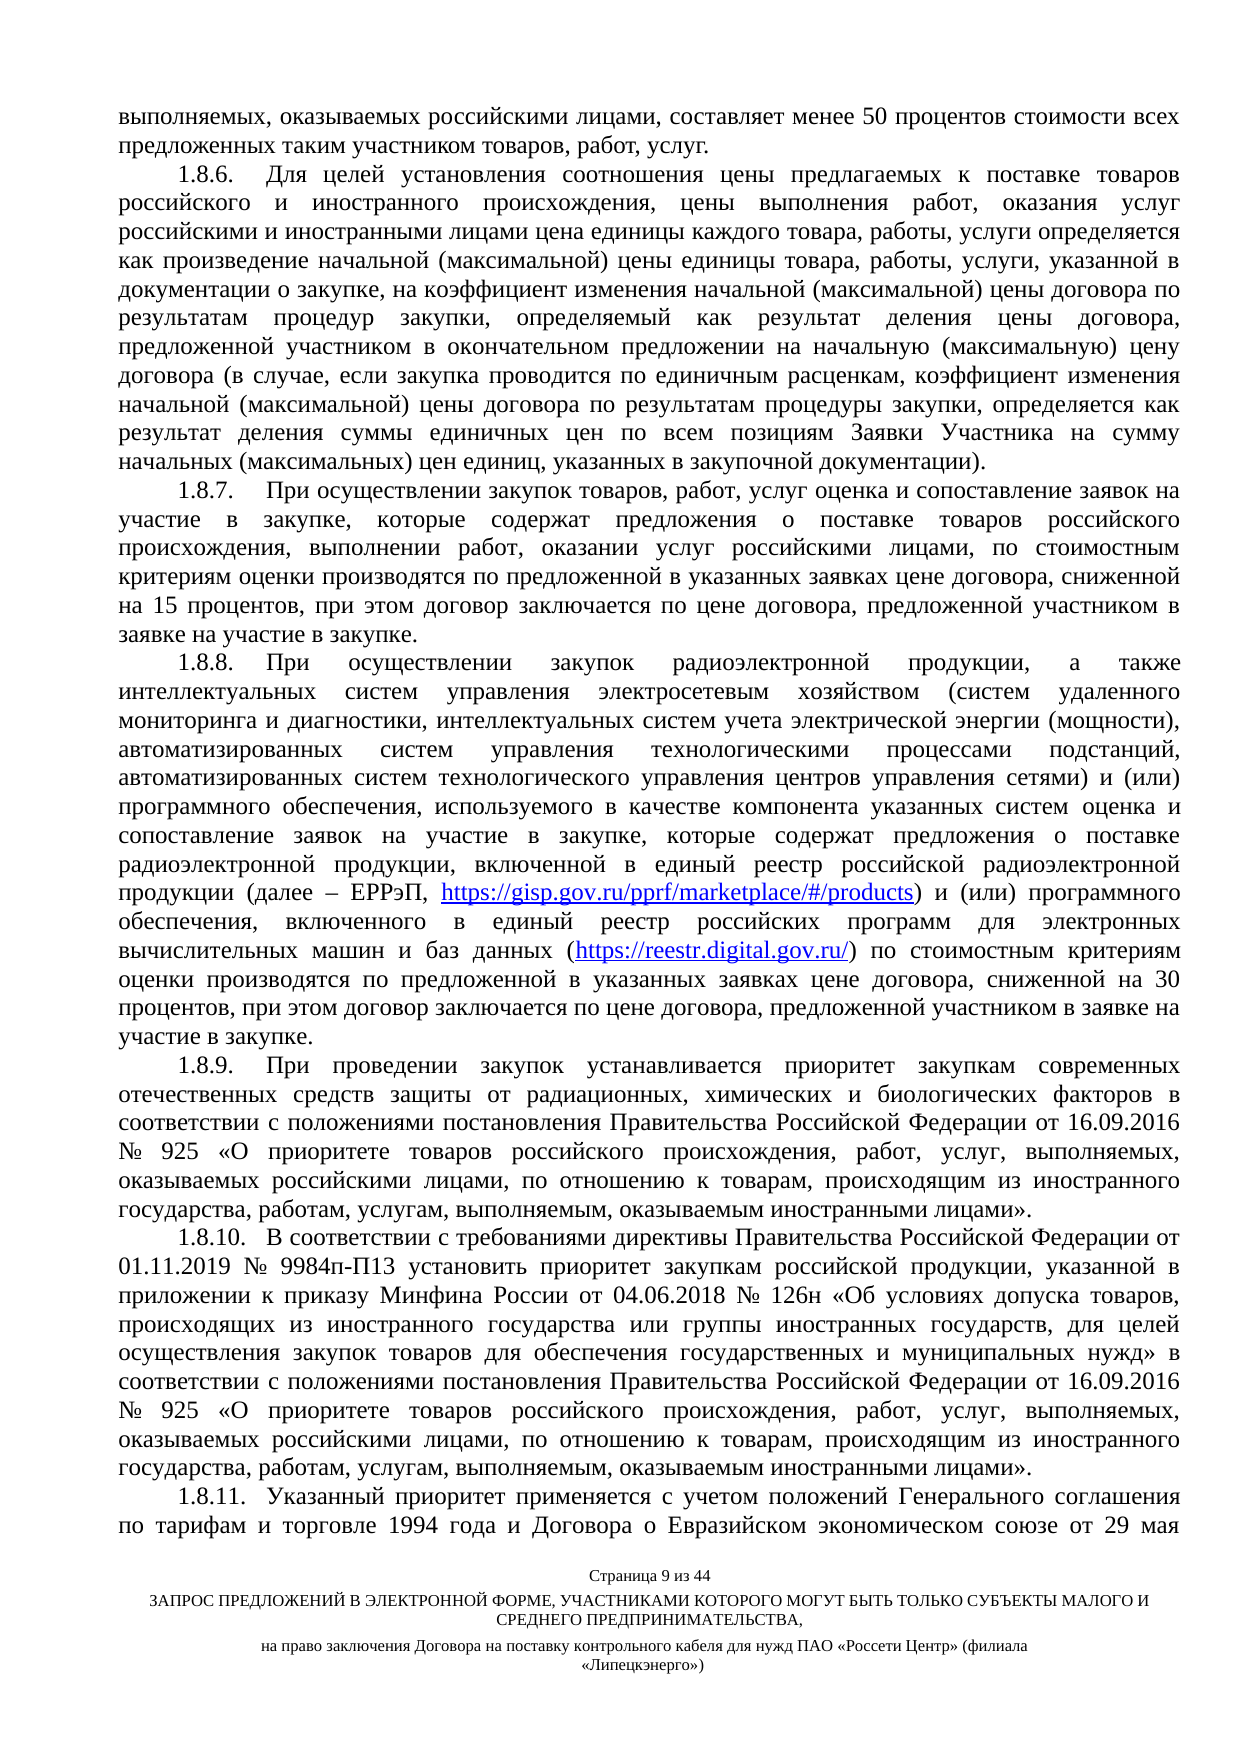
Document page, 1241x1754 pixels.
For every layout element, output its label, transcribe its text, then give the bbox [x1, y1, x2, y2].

subtitle При проведении закупок устанавливается приоритет закупкам современных отечественных средств защиты от радиационных, химических и биологических факторов в соответствии с положениями постановления Правительства Российской Федерации от 16.09.2016 № 925 «О приоритете товаров российского происхождения, работ, услуг, выполняемых, оказываемых российскими лицами, по отношению к товарам, происходящим из иностранного государства, работам, услугам, выполняемым, оказываемым иностранными лицами». [118, 1050, 1181, 1222]
subtitle Для целей установления соотношения цены предлагаемых к поставке товаров российского и иностранного происхождения, цены выполнения работ, оказания услуг российскими и иностранными лицами цена единицы каждого товара, работы, услуги определяется как произведение начальной (максимальной) цены единицы товара, работы, услуги, указанной в документации о закупке, на коэффициент изменения начальной (максимальной) цены договора по результатам процедур закупки, определяемый как результат деления цены договора, предложенной участником в окончательном предложении на начальную (максимальную) цену договора (в случае, если закупка проводится по единичным расценкам, коэффициент изменения начальной (максимальной) цены договора по результатам процедуры закупки, определяется как результат деления суммы единичных цен по всем позициям Заявки Участника на сумму начальных (максимальных) цен единиц, указанных в закупочной документации). [118, 159, 1181, 475]
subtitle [118, 1481, 1181, 1539]
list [118, 101, 1181, 159]
subtitle При осуществлении закупок товаров, работ, услуг оценка и сопоставление заявок на участие в закупке, которые содержат предложения о поставке товаров российского происхождения, выполнении работ, оказании услуг российскими лицами, по стоимостным критериям оценки производятся по предложенной в указанных заявках цене договора, сниженной на 15 процентов, при этом договор заключается по цене договора, предложенной участником в заявке на участие в закупке. [118, 475, 1181, 647]
subtitle При осуществлении закупок радиоэлектронной продукции, а также интеллектуальных систем управления электросетевым хозяйством (систем удаленного мониторинга и диагностики, интеллектуальных систем учета электрической энергии (мощности), автоматизированных систем управления технологическими процессами подстанций, автоматизированных систем технологического управления центров управления сетями) и (или) программного обеспечения, используемого в качестве компонента указанных систем оценка и сопоставление заявок на участие в закупке, которые содержат предложения о поставке радиоэлектронной продукции, включенной в единый реестр российской радиоэлектронной продукции (далее – ЕРРэП, https://gisp.gov.ru/pprf/marketplace/#/products) и (или) программного обеспечения, включенного в единый реестр российских программ для электронных вычислительных машин и баз данных (https://reestr.digital.gov.ru/) по стоимостным критериям оценки производятся по предложенной в указанных заявках цене договора, сниженной на 30 процентов, при этом договор заключается по цене договора, предложенной участником в заявке на участие в закупке. [118, 647, 1181, 1050]
subtitle В соответствии с требованиями директивы Правительства Российской Федерации от 01.11.2019 № 9984п-П13 установить приоритет закупкам российской продукции, указанной в приложении к приказу Минфина России от 04.06.2018 № 126н «Об условиях допуска товаров, происходящих из иностранного государства или группы иностранных государств, для целей осуществления закупок товаров для обеспечения государственных и муниципальных нужд» в соответствии с положениями постановления Правительства Российской Федерации от 16.09.2016 № 925 «О приоритете товаров российского происхождения, работ, услуг, выполняемых, оказываемых российскими лицами, по отношению к товарам, происходящим из иностранного государства, работам, услугам, выполняемым, оказываемым иностранными лицами». [118, 1222, 1181, 1481]
